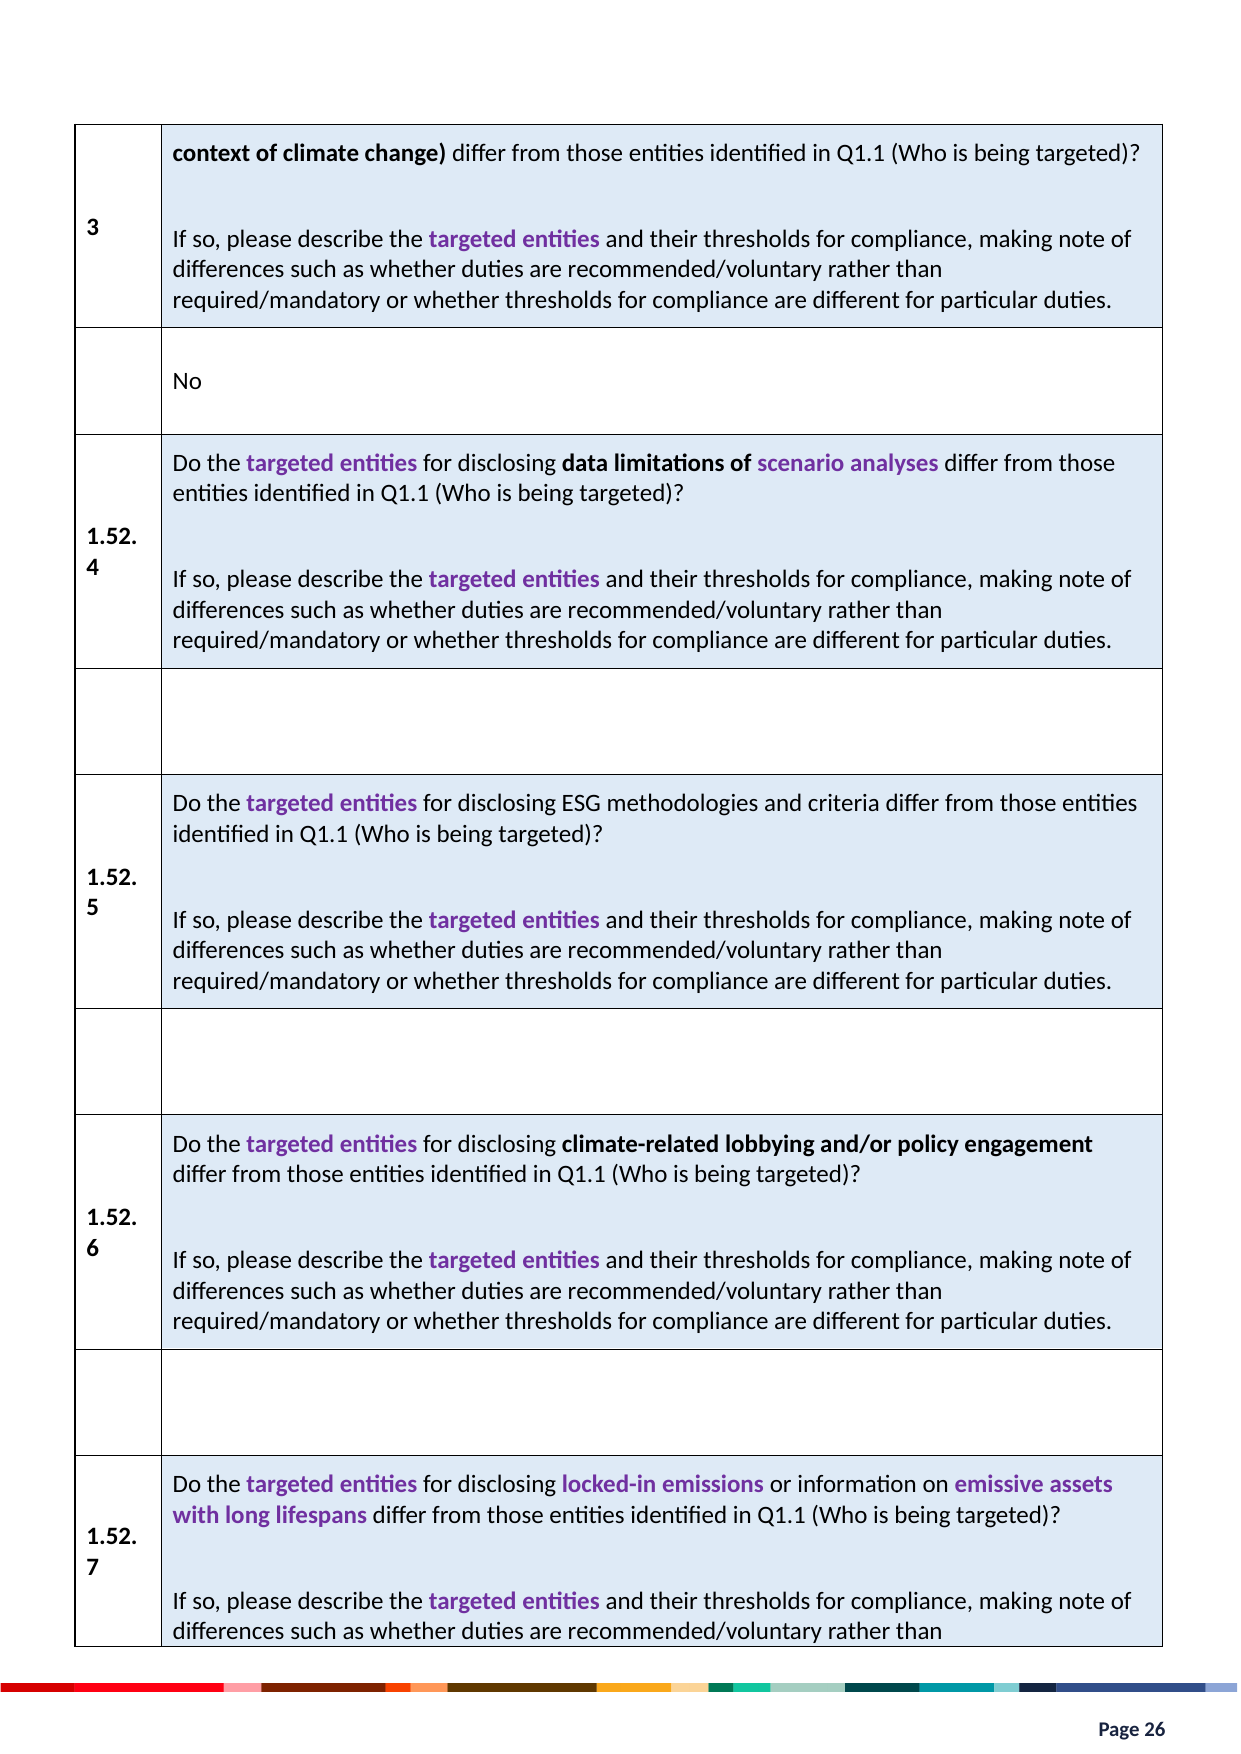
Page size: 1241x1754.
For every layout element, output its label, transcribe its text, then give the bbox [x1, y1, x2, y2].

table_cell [162, 125, 1162, 327]
table_cell [162, 1009, 1162, 1114]
table_cell No [162, 328, 1162, 433]
table_cell 1.52.3 [76, 125, 161, 327]
table_cell [162, 1350, 1162, 1455]
table_cell Do the targeted entities for disclosing ESG methodologies and criteria differ from those entities identified in Q1.1 (Who is being targeted)? If so, please describe the targeted entities and their thresholds for compliance, making note of differences such as whether duties are recommended/voluntary rather than required/mandatory or whether thresholds for compliance are different for particular duties. [162, 775, 1162, 1008]
table_cell 1.52.7 [76, 1456, 161, 1646]
table_cell [76, 1009, 161, 1114]
table_cell Do the targeted entities for disclosing climate-related lobbying and/or policy engagement differ from those entities identified in Q1.1 (Who is being targeted)? If so, please describe the targeted entities and their thresholds for compliance, making note of differences such as whether duties are recommended/voluntary rather than required/mandatory or whether thresholds for compliance are different for particular duties. [162, 1115, 1162, 1348]
table_cell [76, 669, 161, 774]
table_cell [76, 328, 161, 433]
table_cell 1.52.4 [76, 435, 161, 668]
picture [0, 1683, 1236, 1692]
table_cell 1.52.6 [76, 1115, 161, 1348]
table_cell 1.52.5 [76, 775, 161, 1008]
table_cell [162, 669, 1162, 774]
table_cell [162, 1456, 1162, 1646]
table_cell Do the targeted entities for disclosing data limitations of scenario analyses differ from those entities identified in Q1.1 (Who is being targeted)? If so, please describe the targeted entities and their thresholds for compliance, making note of differences such as whether duties are recommended/voluntary rather than required/mandatory or whether thresholds for compliance are different for particular duties. [162, 435, 1162, 668]
table_cell [76, 1350, 161, 1455]
